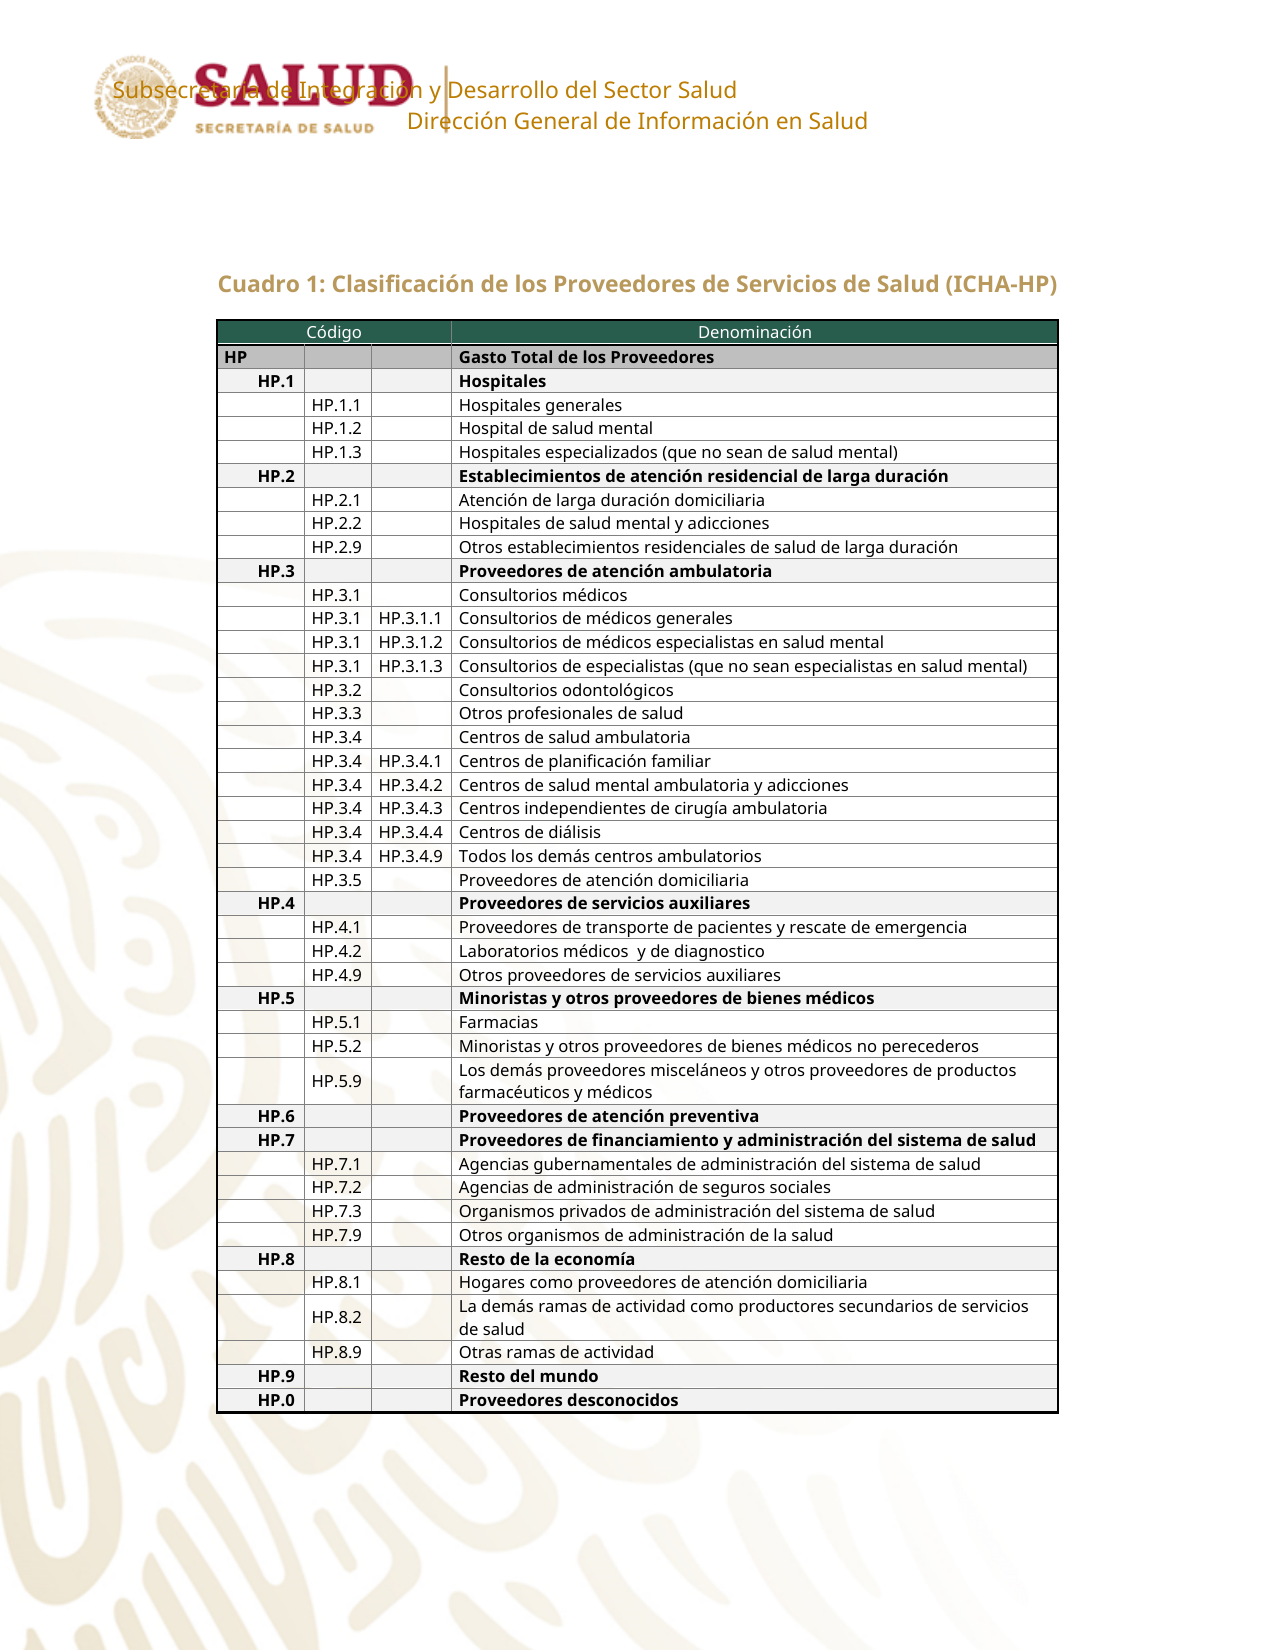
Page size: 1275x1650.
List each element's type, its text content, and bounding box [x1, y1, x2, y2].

table_cell HP.3.4.2 [372, 773, 451, 796]
table_cell HP [218, 346, 304, 368]
table_cell [372, 393, 451, 416]
table_cell HP.7.9 [305, 1223, 371, 1246]
table_cell [218, 1341, 304, 1364]
table_cell Centros de diálisis [452, 821, 1057, 843]
table_cell HP.3.4.4 [372, 821, 451, 843]
table_cell Minoristas y otros proveedores de bienes médicos [452, 987, 1057, 1009]
table_cell [218, 702, 304, 724]
table_cell Consultorios de médicos generales [452, 607, 1057, 629]
table_cell HP.3.4.9 [372, 844, 451, 867]
table_cell [372, 892, 451, 914]
table_cell [372, 702, 451, 724]
table_cell HP.3.4.1 [372, 749, 451, 772]
table_cell Proveedores de atención ambulatoria [452, 559, 1057, 582]
table_cell [218, 536, 304, 558]
table_cell Proveedores de atención domiciliaria [452, 868, 1057, 891]
table_cell [218, 512, 304, 534]
table_cell [218, 749, 304, 772]
table_cell Consultorios odontológicos [452, 678, 1057, 701]
table_cell [372, 1105, 451, 1127]
table_cell [372, 1034, 451, 1057]
table_cell HP.1.1 [305, 393, 371, 416]
table_cell [372, 536, 451, 558]
table_cell [218, 417, 304, 439]
table_cell Proveedores de financiamiento y administración del sistema de salud [452, 1128, 1057, 1151]
table_cell [218, 868, 304, 891]
table_cell HP.3.1 [305, 607, 371, 629]
table_cell [218, 1011, 304, 1033]
table_cell Consultorios médicos [452, 583, 1057, 606]
table_cell [305, 1389, 371, 1411]
table_cell HP.2.2 [305, 512, 371, 534]
table_cell HP.7.3 [305, 1200, 371, 1222]
table_cell Proveedores de transporte de pacientes y rescate de emergencia [452, 916, 1057, 938]
table_cell HP.7.1 [305, 1152, 371, 1175]
table_cell [305, 369, 371, 392]
table_cell HP.8.9 [305, 1341, 371, 1364]
table_cell HP.3.4 [305, 773, 371, 796]
table_cell [218, 488, 304, 511]
table_cell HP.3.4 [305, 821, 371, 843]
table_cell [305, 987, 371, 1009]
table_cell [372, 1200, 451, 1222]
table_cell HP.5 [218, 987, 304, 1009]
table_cell [372, 559, 451, 582]
table_cell [305, 1105, 371, 1127]
table_cell Proveedores desconocidos [452, 1389, 1057, 1411]
table_cell [372, 987, 451, 1009]
table_cell HP.3 [218, 559, 304, 582]
table_cell Otros establecimientos residenciales de salud de larga duración [452, 536, 1057, 558]
table_cell Laboratorios médicos y de diagnostico [452, 939, 1057, 962]
table_cell HP.9 [218, 1365, 304, 1387]
table_cell [372, 1223, 451, 1246]
table_cell Gasto Total de los Proveedores [452, 346, 1057, 368]
picture [0, 0, 1275, 1650]
table_cell HP.3.5 [305, 868, 371, 891]
table_cell [218, 1176, 304, 1198]
table_cell HP.3.1 [305, 654, 371, 677]
table_header Código [218, 321, 451, 343]
text Cuadro 1: Clasificación de los Proveedores de Servicios de Salud (ICHA-HP) [112, 268, 1162, 299]
table_cell Hospitales [452, 369, 1057, 392]
table_cell [218, 654, 304, 677]
table_cell Centros de salud ambulatoria [452, 726, 1057, 748]
table_cell [218, 393, 304, 416]
table_cell HP.8.1 [305, 1271, 371, 1293]
table_cell [218, 631, 304, 653]
table_cell [305, 1128, 371, 1151]
table_cell HP.3.4.3 [372, 797, 451, 819]
table_cell [372, 678, 451, 701]
table_cell [372, 916, 451, 938]
table_cell Hospitales especializados (que no sean de salud mental) [452, 441, 1057, 463]
table_cell [218, 797, 304, 819]
table_cell [372, 1128, 451, 1151]
table_cell [372, 726, 451, 748]
table_cell HP.6 [218, 1105, 304, 1127]
table_cell Otros organismos de administración de la salud [452, 1223, 1057, 1246]
table_cell Centros de planificación familiar [452, 749, 1057, 772]
table_cell Otros profesionales de salud [452, 702, 1057, 724]
table_cell Proveedores de servicios auxiliares [452, 892, 1057, 914]
table_cell Hogares como proveedores de atención domiciliaria [452, 1271, 1057, 1293]
table_cell [372, 1176, 451, 1198]
table_cell [218, 1034, 304, 1057]
table_cell [218, 1223, 304, 1246]
table_cell HP.7 [218, 1128, 304, 1151]
table_cell [372, 963, 451, 986]
table_cell [218, 1058, 304, 1103]
table_cell [372, 1295, 451, 1340]
table_cell [372, 1341, 451, 1364]
table_cell HP.2.9 [305, 536, 371, 558]
table_cell [305, 1247, 371, 1270]
table_cell Otras ramas de actividad [452, 1341, 1057, 1364]
table_cell [372, 512, 451, 534]
table_cell HP.4.1 [305, 916, 371, 938]
table_cell [372, 1247, 451, 1270]
table_cell [372, 1389, 451, 1411]
table_cell HP.3.1.1 [372, 607, 451, 629]
table_cell HP.3.2 [305, 678, 371, 701]
table_cell HP.2 [218, 464, 304, 487]
table_cell Atención de larga duración domiciliaria [452, 488, 1057, 511]
table_cell [372, 346, 451, 368]
table_cell HP.3.1.3 [372, 654, 451, 677]
table_cell [218, 963, 304, 986]
table_cell [218, 1152, 304, 1175]
table_cell HP.3.4 [305, 749, 371, 772]
table_cell Otros proveedores de servicios auxiliares [452, 963, 1057, 986]
table_cell HP.3.1.2 [372, 631, 451, 653]
table_cell [218, 844, 304, 867]
table_cell [372, 1271, 451, 1293]
table_cell [218, 1200, 304, 1222]
table_cell [305, 892, 371, 914]
table_cell [218, 1295, 304, 1340]
table_cell HP.5.1 [305, 1011, 371, 1033]
table_cell Proveedores de atención preventiva [452, 1105, 1057, 1127]
table_cell Hospitales de salud mental y adicciones [452, 512, 1057, 534]
table_cell [372, 417, 451, 439]
table_cell HP.3.1 [305, 631, 371, 653]
table_cell [305, 1365, 371, 1387]
table_cell HP.0 [218, 1389, 304, 1411]
table_cell HP.3.4 [305, 844, 371, 867]
table_cell HP.3.4 [305, 726, 371, 748]
table_cell [372, 369, 451, 392]
table_cell Resto de la economía [452, 1247, 1057, 1270]
table_cell HP.5.9 [305, 1058, 371, 1103]
table_cell [218, 678, 304, 701]
table_cell [218, 916, 304, 938]
table_cell [218, 1271, 304, 1293]
table_cell Agencias de administración de seguros sociales [452, 1176, 1057, 1198]
table_cell HP.3.4 [305, 797, 371, 819]
table_cell HP.5.2 [305, 1034, 371, 1057]
table_cell HP.4.2 [305, 939, 371, 962]
table_cell [372, 464, 451, 487]
table_cell [218, 726, 304, 748]
table_cell Hospitales generales [452, 393, 1057, 416]
table_cell HP.1.3 [305, 441, 371, 463]
table_cell [372, 939, 451, 962]
table_cell Consultorios de médicos especialistas en salud mental [452, 631, 1057, 653]
table_cell Establecimientos de atención residencial de larga duración [452, 464, 1057, 487]
table_cell HP.1.2 [305, 417, 371, 439]
table_cell HP.1 [218, 369, 304, 392]
table_cell HP.4.9 [305, 963, 371, 986]
table_cell Farmacias [452, 1011, 1057, 1033]
table_cell HP.8 [218, 1247, 304, 1270]
table_cell [372, 1365, 451, 1387]
table_cell Centros de salud mental ambulatoria y adicciones [452, 773, 1057, 796]
table_cell Consultorios de especialistas (que no sean especialistas en salud mental) [452, 654, 1057, 677]
table_cell Centros independientes de cirugía ambulatoria [452, 797, 1057, 819]
table_cell Todos los demás centros ambulatorios [452, 844, 1057, 867]
table_cell [218, 821, 304, 843]
table_cell [372, 488, 451, 511]
table_header Denominación [452, 321, 1057, 343]
table_cell Hospital de salud mental [452, 417, 1057, 439]
table_cell La demás ramas de actividad como productores secundarios de servicios de salud [452, 1295, 1057, 1340]
table_cell Minoristas y otros proveedores de bienes médicos no perecederos [452, 1034, 1057, 1057]
table_cell Agencias gubernamentales de administración del sistema de salud [452, 1152, 1057, 1175]
table_cell HP.3.1 [305, 583, 371, 606]
table_cell [372, 441, 451, 463]
table_cell [305, 559, 371, 582]
table_cell [218, 607, 304, 629]
table_cell HP.7.2 [305, 1176, 371, 1198]
table_cell [372, 1152, 451, 1175]
table_cell HP.4 [218, 892, 304, 914]
table_cell HP.8.2 [305, 1295, 371, 1340]
table_cell HP.3.3 [305, 702, 371, 724]
table_cell [218, 939, 304, 962]
table_cell [218, 773, 304, 796]
table_cell [372, 1058, 451, 1103]
table_cell Organismos privados de administración del sistema de salud [452, 1200, 1057, 1222]
table_cell Los demás proveedores misceláneos y otros proveedores de productos farmacéuticos y médicos [452, 1058, 1057, 1103]
table_cell Resto del mundo [452, 1365, 1057, 1387]
table_cell [305, 346, 371, 368]
table_cell HP.2.1 [305, 488, 371, 511]
table_cell [372, 868, 451, 891]
table_cell [218, 583, 304, 606]
table_cell [218, 441, 304, 463]
table_cell [305, 464, 371, 487]
table_cell [372, 583, 451, 606]
table_cell [372, 1011, 451, 1033]
